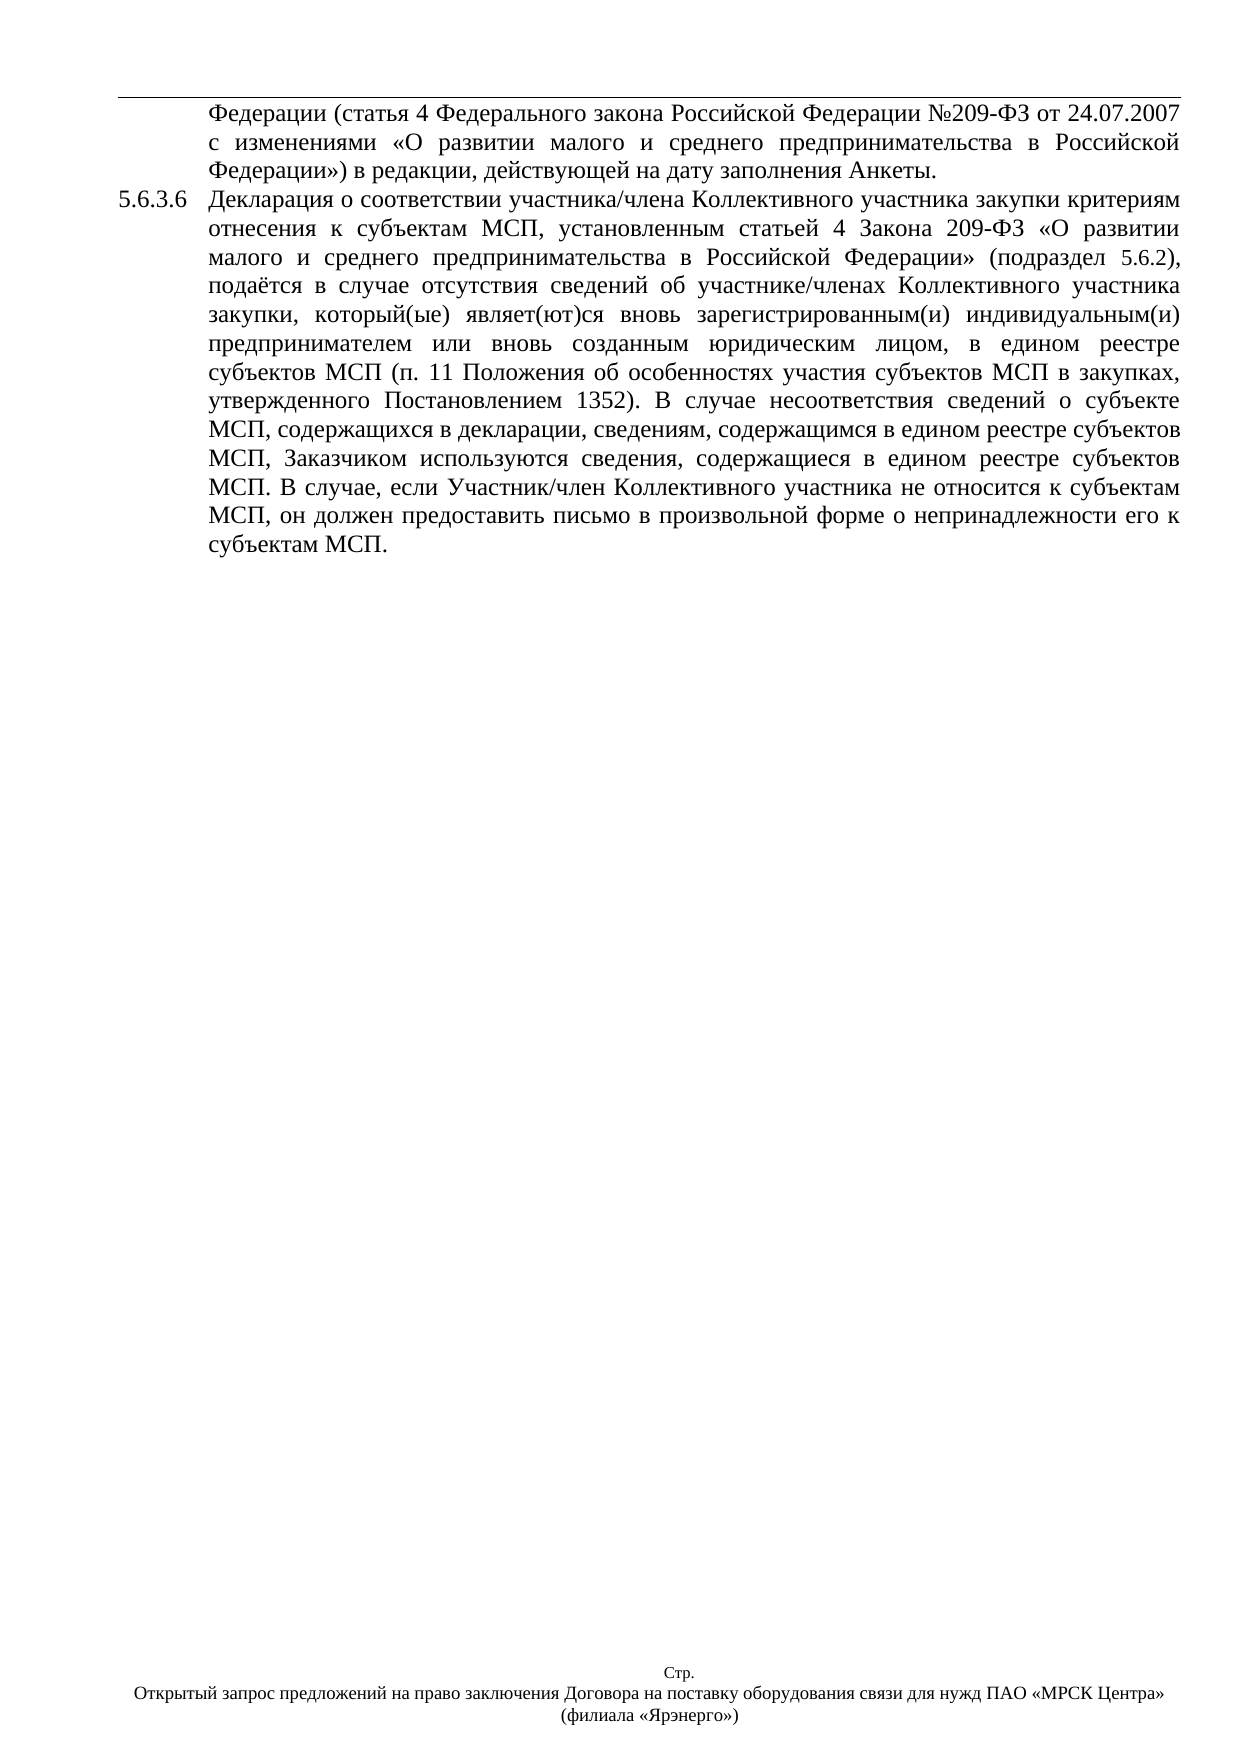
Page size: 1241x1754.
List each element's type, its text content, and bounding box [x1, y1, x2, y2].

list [118, 98, 1181, 184]
list Декларация о соответствии участника/члена Коллективного участника закупки критериям отнесения к субъектам МСП, установленным статьей 4 Закона 209-ФЗ «О развитии малого и среднего предпринимательства в Российской Федерации» (подраздел 5.6.2), подаётся в случае отсутствия сведений об участнике/членах Коллективного участника закупки, который(ые) являет(ют)ся вновь зарегистрированным(и) индивидуальным(и) предпринимателем или вновь созданным юридическим лицом, в едином реестре субъектов МСП (п. 11 Положения об особенностях участия субъектов МСП в закупках, утвержденного Постановлением 1352). В случае несоответствия сведений о субъекте МСП, содержащихся в декларации, сведениям, содержащимся в едином реестре субъектов МСП, Заказчиком используются сведения, содержащиеся в едином реестре субъектов МСП. В случае, если Участник/член Коллективного участника не относится к субъектам МСП, он должен предоставить письмо в произвольной форме о непринадлежности его к субъектам МСП. [118, 184, 1181, 558]
